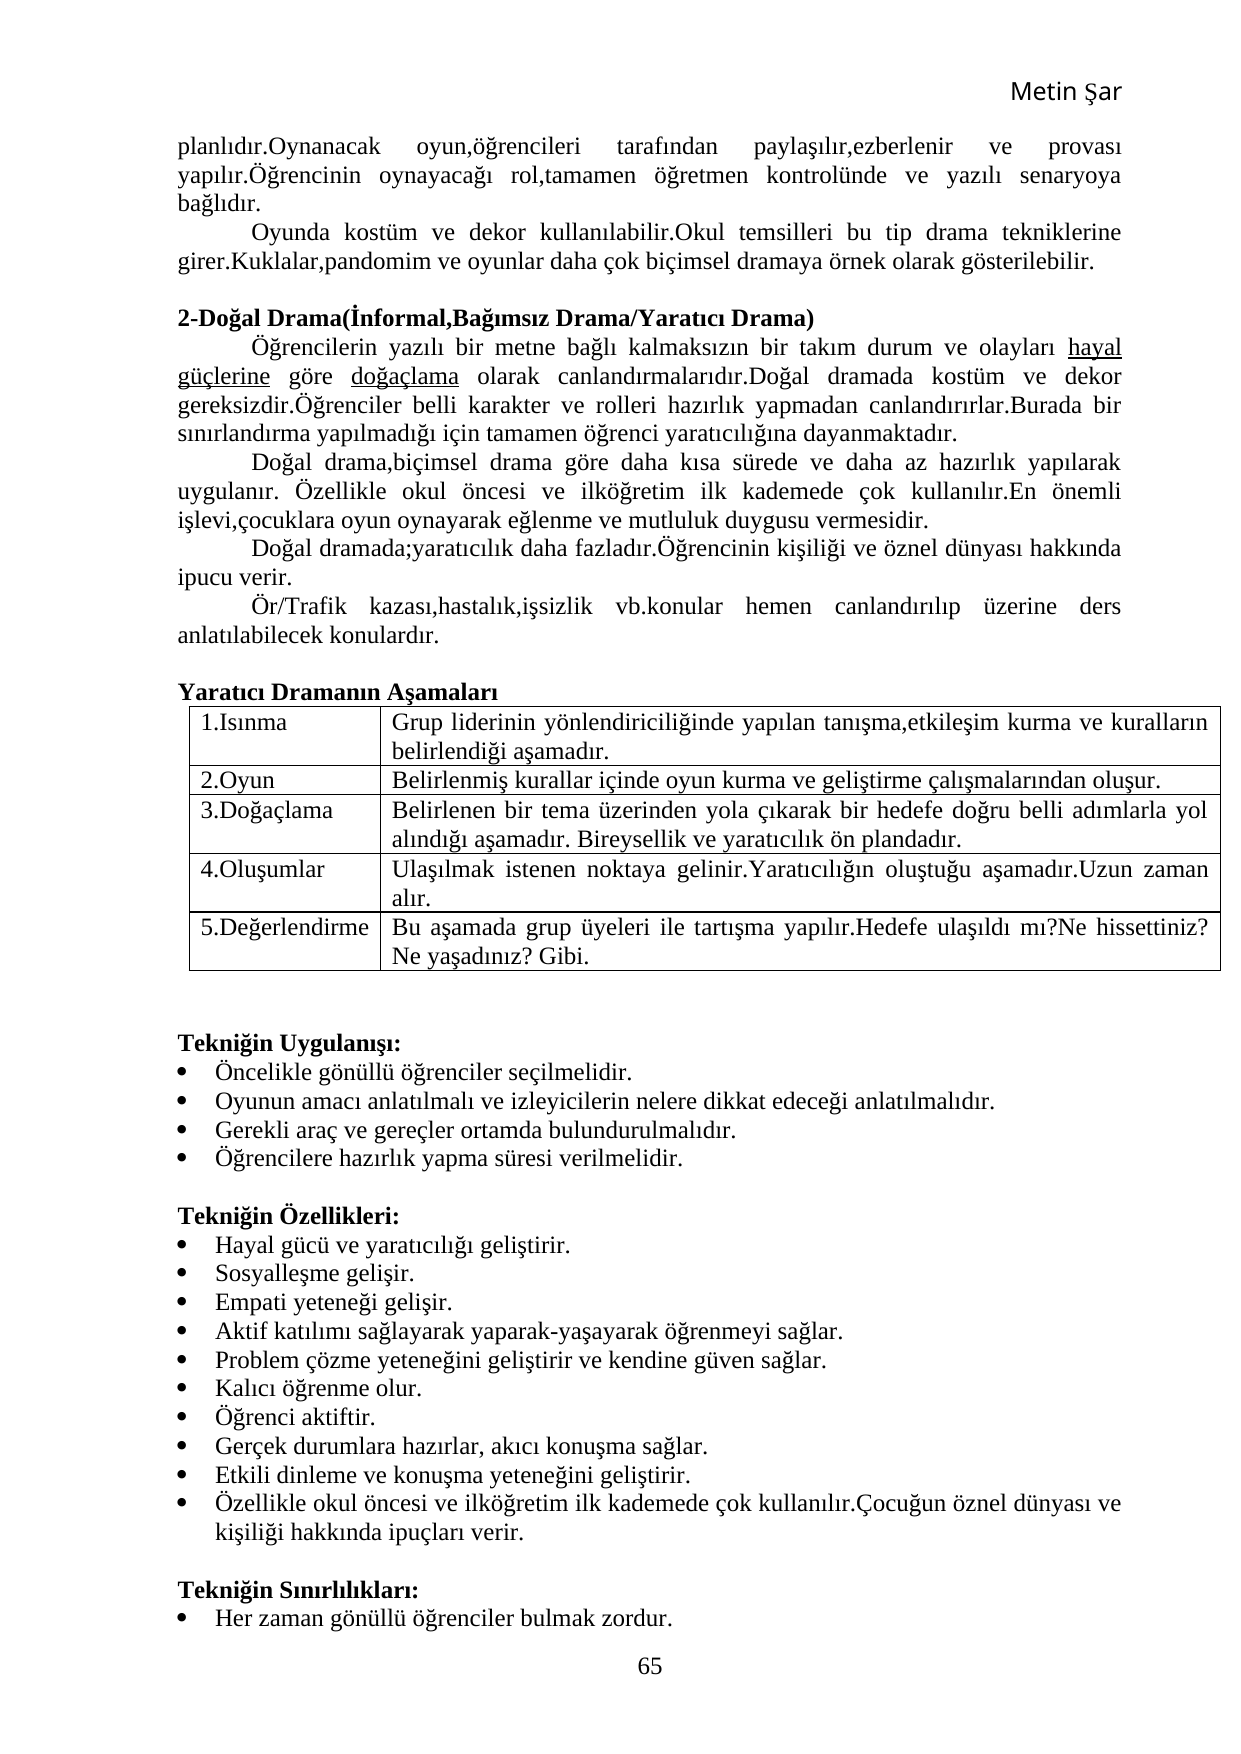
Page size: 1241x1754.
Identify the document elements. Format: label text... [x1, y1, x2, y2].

text Ör/Trafik kazası,hastalık,işsizlik vb.konular hemen canlandırılıp üzerine ders anlatılabilecek konulardır. [177, 591, 1122, 648]
list Öğrencilere hazırlık yapma süresi verilmelidir. [177, 1143, 1122, 1172]
list Sosyalleşme gelişir. [177, 1258, 1122, 1287]
text Oyunda kostüm ve dekor kullanılabilir.Okul temsilleri bu tip drama tekniklerine girer.Kuklalar,pandomim ve oyunlar daha çok biçimsel dramaya örnek olarak gösterilebilir. [177, 217, 1122, 275]
list Gerekli araç ve gereçler ortamda bulundurulmalıdır. [177, 1115, 1122, 1143]
list Öğrenci aktiftir. [177, 1402, 1122, 1431]
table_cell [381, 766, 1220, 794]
text Yaratıcı Dramanın Aşamaları [177, 677, 1122, 706]
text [177, 131, 1122, 217]
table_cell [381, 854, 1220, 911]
list Oyunun amacı anlatılmalı ve izleyicilerin nelere dikkat edeceği anlatılmalıdır. [177, 1086, 1122, 1115]
list Gerçek durumlara hazırlar, akıcı konuşma sağlar. [177, 1431, 1122, 1460]
text Tekniğin Sınırlılıkları: [177, 1575, 1122, 1603]
list Etkili dinleme ve konuşma yeteneğini geliştirir. [177, 1460, 1122, 1488]
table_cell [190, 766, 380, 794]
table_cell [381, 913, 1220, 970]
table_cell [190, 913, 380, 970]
list Empati yeteneği gelişir. [177, 1287, 1122, 1316]
text Tekniğin Özellikleri: [177, 1201, 1122, 1230]
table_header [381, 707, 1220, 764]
text Doğal dramada;yaratıcılık daha fazladır.Öğrencinin kişiliği ve öznel dünyası hakkında ipucu verir. [177, 533, 1122, 591]
text 2-Doğal Drama(İnformal,Bağımsız Drama/Yaratıcı Drama) [177, 303, 1122, 332]
list Her zaman gönüllü öğrenciler bulmak zordur. [177, 1603, 1122, 1632]
list Aktif katılımı sağlayarak yaparak-yaşayarak öğrenmeyi sağlar. [177, 1316, 1122, 1345]
list Problem çözme yeteneğini geliştirir ve kendine güven sağlar. [177, 1345, 1122, 1373]
text Doğal drama,biçimsel drama göre daha kısa sürede ve daha az hazırlık yapılarak uygulanır. Özellikle okul öncesi ve ilköğretim ilk kademede çok kullanılır.En önemli işlevi,çocuklara oyun oynayarak eğlenme ve mutluluk duygusu vermesidir. [177, 447, 1122, 533]
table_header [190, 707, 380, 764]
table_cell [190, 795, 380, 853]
list Kalıcı öğrenme olur. [177, 1373, 1122, 1402]
text Tekniğin Uygulanışı: [177, 1028, 1122, 1057]
list Hayal gücü ve yaratıcılığı geliştirir. [177, 1230, 1122, 1258]
text Öğrencilerin yazılı bir metne bağlı kalmaksızın bir takım durum ve olayları hayal güçlerine göre doğaçlama olarak canlandırmalarıdır.Doğal dramada kostüm ve dekor gereksizdir.Öğrenciler belli karakter ve rolleri hazırlık yapmadan canlandırırlar.Burada bir sınırlandırma yapılmadığı için tamamen öğrenci yaratıcılığına dayanmaktadır. [177, 332, 1122, 447]
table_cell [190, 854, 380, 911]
list Öncelikle gönüllü öğrenciler seçilmelidir. [177, 1057, 1122, 1086]
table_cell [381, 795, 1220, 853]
list Özellikle okul öncesi ve ilköğretim ilk kademede çok kullanılır.Çocuğun öznel dünyası ve kişiliği hakkında ipuçları verir. [177, 1488, 1122, 1546]
